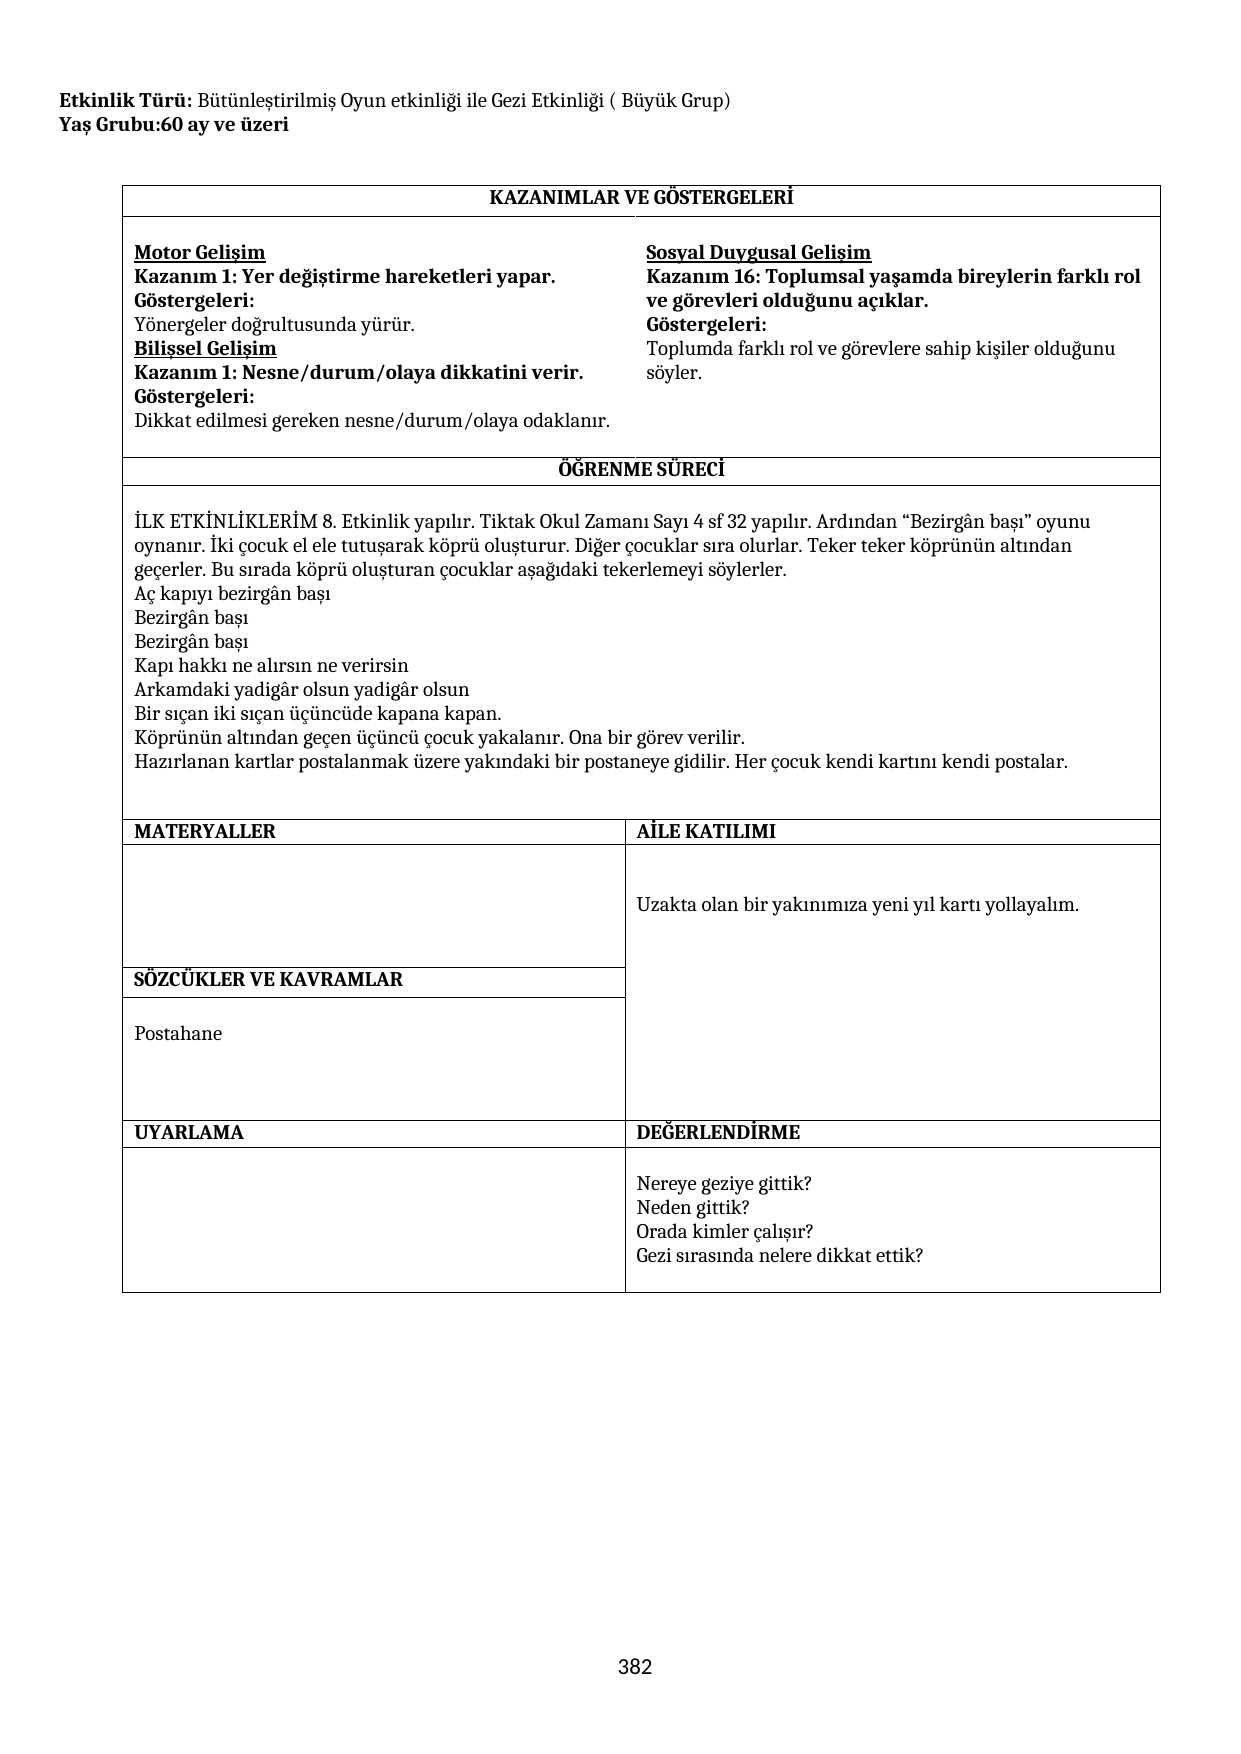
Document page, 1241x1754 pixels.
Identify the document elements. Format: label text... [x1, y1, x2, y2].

table_cell SÖZCÜKLER VE KAVRAMLAR [123, 968, 625, 997]
table_cell Uzakta olan bir yakınımıza yeni yıl kartı yollayalım. [626, 845, 1160, 1120]
table_cell Sosyal Duygusal Gelişim Kazanım 16: Toplumsal yaşamda bireylerin farklı rol ve görevleri olduğunu açıklar. Göstergeleri: Toplumda farklı rol ve görevlere sahip kişiler olduğunu söyler. [636, 217, 1160, 457]
table_cell AİLE KATILIMI [626, 820, 1160, 844]
text Etkinlik Türü: Bütünleştirilmiş Oyun etkinliği ile Gezi Etkinliği ( Büyük Grup) [59, 89, 1211, 113]
text Yaş Grubu:60 ay ve üzeri [59, 113, 1211, 137]
table_header KAZANIMLAR VE GÖSTERGELERİ [123, 186, 1160, 216]
table_cell UYARLAMA [123, 1121, 625, 1147]
table_cell İLK ETKİNLİKLERİM 8. Etkinlik yapılır. Tiktak Okul Zamanı Sayı 4 sf 32 yapılır. Ardından “Bezirgân başı” oyunu oynanır. İki çocuk el ele tutuşarak köprü oluşturur. Diğer çocuklar sıra olurlar. Teker teker köprünün altından geçerler. Bu sırada köprü oluşturan çocuklar aşağıdaki tekerlemeyi söylerler. Aç kapıyı bezirgân başı Bezirgân başı Bezirgân başı Kapı hakkı ne alırsın ne verirsin Arkamdaki yadigâr olsun yadigâr olsun Bir sıçan iki sıçan üçüncüde kapana kapan. Köprünün altından geçen üçüncü çocuk yakalanır. Ona bir görev verilir. Hazırlanan kartlar postalanmak üzere yakındaki bir postaneye gidilir. Her çocuk kendi kartını kendi postalar. [123, 486, 1160, 819]
table_cell Nereye geziye gittik? Neden gittik? Orada kimler çalışır? Gezi sırasında nelere dikkat ettik? [626, 1148, 1160, 1292]
table_cell ÖĞRENME SÜRECİ [123, 458, 1160, 485]
table_cell [123, 1148, 625, 1292]
table_cell MATERYALLER [123, 820, 625, 844]
table_cell Postahane [123, 998, 625, 1120]
table_cell Motor Gelişim Kazanım 1: Yer değiştirme hareketleri yapar. Göstergeleri: Yönergeler doğrultusunda yürür. Bilişsel Gelişim Kazanım 1: Nesne/durum/olaya dikkatini verir. Göstergeleri: Dikkat edilmesi gereken nesne/durum/olaya odaklanır. [123, 217, 635, 457]
table_cell [123, 845, 625, 967]
table_cell DEĞERLENDİRME [626, 1121, 1160, 1147]
